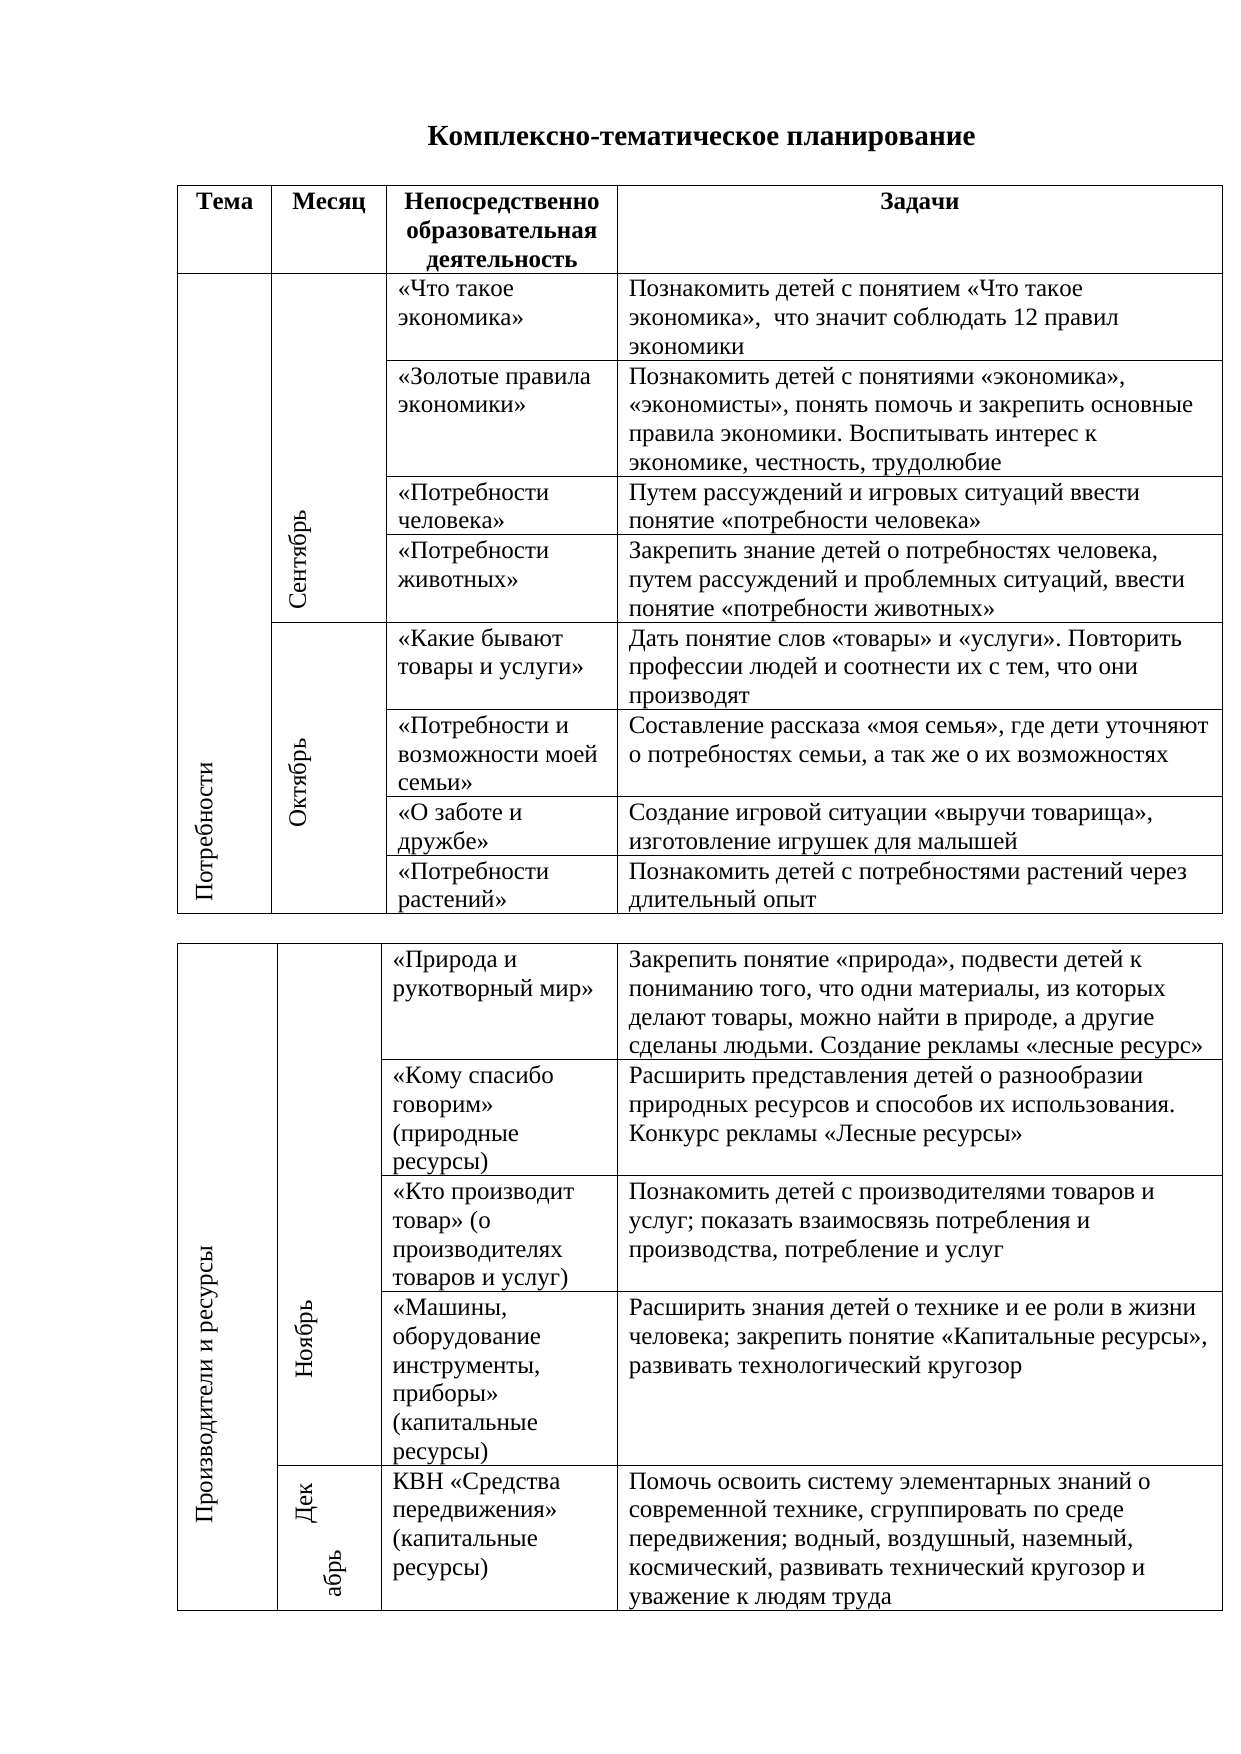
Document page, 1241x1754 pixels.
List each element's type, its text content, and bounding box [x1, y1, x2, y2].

table_cell «Какие бывают товары и услуги» [387, 623, 617, 709]
table_header Ноябрь [278, 944, 381, 1465]
table_cell Познакомить детей с понятиями «экономика», «экономисты», понять помочь и закрепить основные правила экономики. Воспитывать интерес к экономике, честность, трудолюбие [618, 361, 1222, 476]
table_cell КВН «Средства передвижения» (капитальные ресурсы) [382, 1466, 617, 1609]
table_cell «Что такое экономика» [387, 274, 617, 360]
table_header Непосредственно образовательная деятельность [387, 186, 617, 272]
table_cell «Потребности человека» [387, 477, 617, 534]
table_header Производители и ресурсы [178, 944, 277, 1609]
table_cell «Потребности и возможности моей семьи» [387, 710, 617, 796]
table_cell Расширить представления детей о разнообразии природных ресурсов и способов их использования. Конкурс рекламы «Лесные ресурсы» [618, 1060, 1222, 1175]
table_cell Путем рассуждений и игровых ситуаций ввести понятие «потребности человека» [618, 477, 1222, 534]
table_header Закрепить понятие «природа», подвести детей к пониманию того, что одни материалы, из которых делают товары, можно найти в природе, а другие сделаны людьми. Создание рекламы «лесные ресурс» [618, 944, 1222, 1059]
table_cell «Потребности животных» [387, 535, 617, 622]
table_cell «Машины, оборудование инструменты, приборы» (капитальные ресурсы) [382, 1292, 617, 1465]
table_cell «Кто производит товар» (о производителях товаров и услуг) [382, 1176, 617, 1291]
table_cell Закрепить знание детей о потребностях человека, путем рассуждений и проблемных ситуаций, ввести понятие «потребности животных» [618, 535, 1222, 622]
table_cell Познакомить детей с производителями товаров и услуг; показать взаимосвязь потребления и производства, потребление и услуг [618, 1176, 1222, 1291]
table_cell Потребности [178, 274, 271, 913]
table_header Тема [178, 186, 271, 272]
table_cell Помочь освоить систему элементарных знаний о современной технике, сгруппировать по среде передвижения; водный, воздушный, наземный, космический, развивать технический кругозор и уважение к людям труда [618, 1466, 1222, 1609]
table_cell «Потребности растений» [387, 856, 617, 913]
table_cell Расширить знания детей о технике и ее роли в жизни человека; закрепить понятие «Капитальные ресурсы», развивать технологический кругозор [618, 1292, 1222, 1465]
table_header «Природа и рукотворный мир» [382, 944, 617, 1059]
table_cell «Золотые правила экономики» [387, 361, 617, 476]
table_cell «Кому спасибо говорим» (природные ресурсы) [382, 1060, 617, 1175]
table_cell Декабрь [278, 1466, 381, 1609]
table_cell Октябрь [272, 623, 386, 913]
table_cell Составление рассказа «моя семья», где дети уточняют о потребностях семьи, а так же о их возможностях [618, 710, 1222, 796]
table_cell Познакомить детей с потребностями растений через длительный опыт [618, 856, 1222, 913]
table_cell Сентябрь [272, 274, 386, 622]
table_cell Познакомить детей с понятием «Что такое экономика», что значит соблюдать 12 правил экономики [618, 274, 1222, 360]
table_header Задачи [618, 186, 1222, 272]
text Комплексно-тематическое планирование [177, 118, 1152, 152]
table_cell «О заботе и дружбе» [387, 797, 617, 855]
table_cell Дать понятие слов «товары» и «услуги». Повторить профессии людей и соотнести их с тем, что они производят [618, 623, 1222, 709]
table_header Месяц [272, 186, 386, 272]
table_cell Создание игровой ситуации «выручи товарища», изготовление игрушек для малышей [618, 797, 1222, 855]
